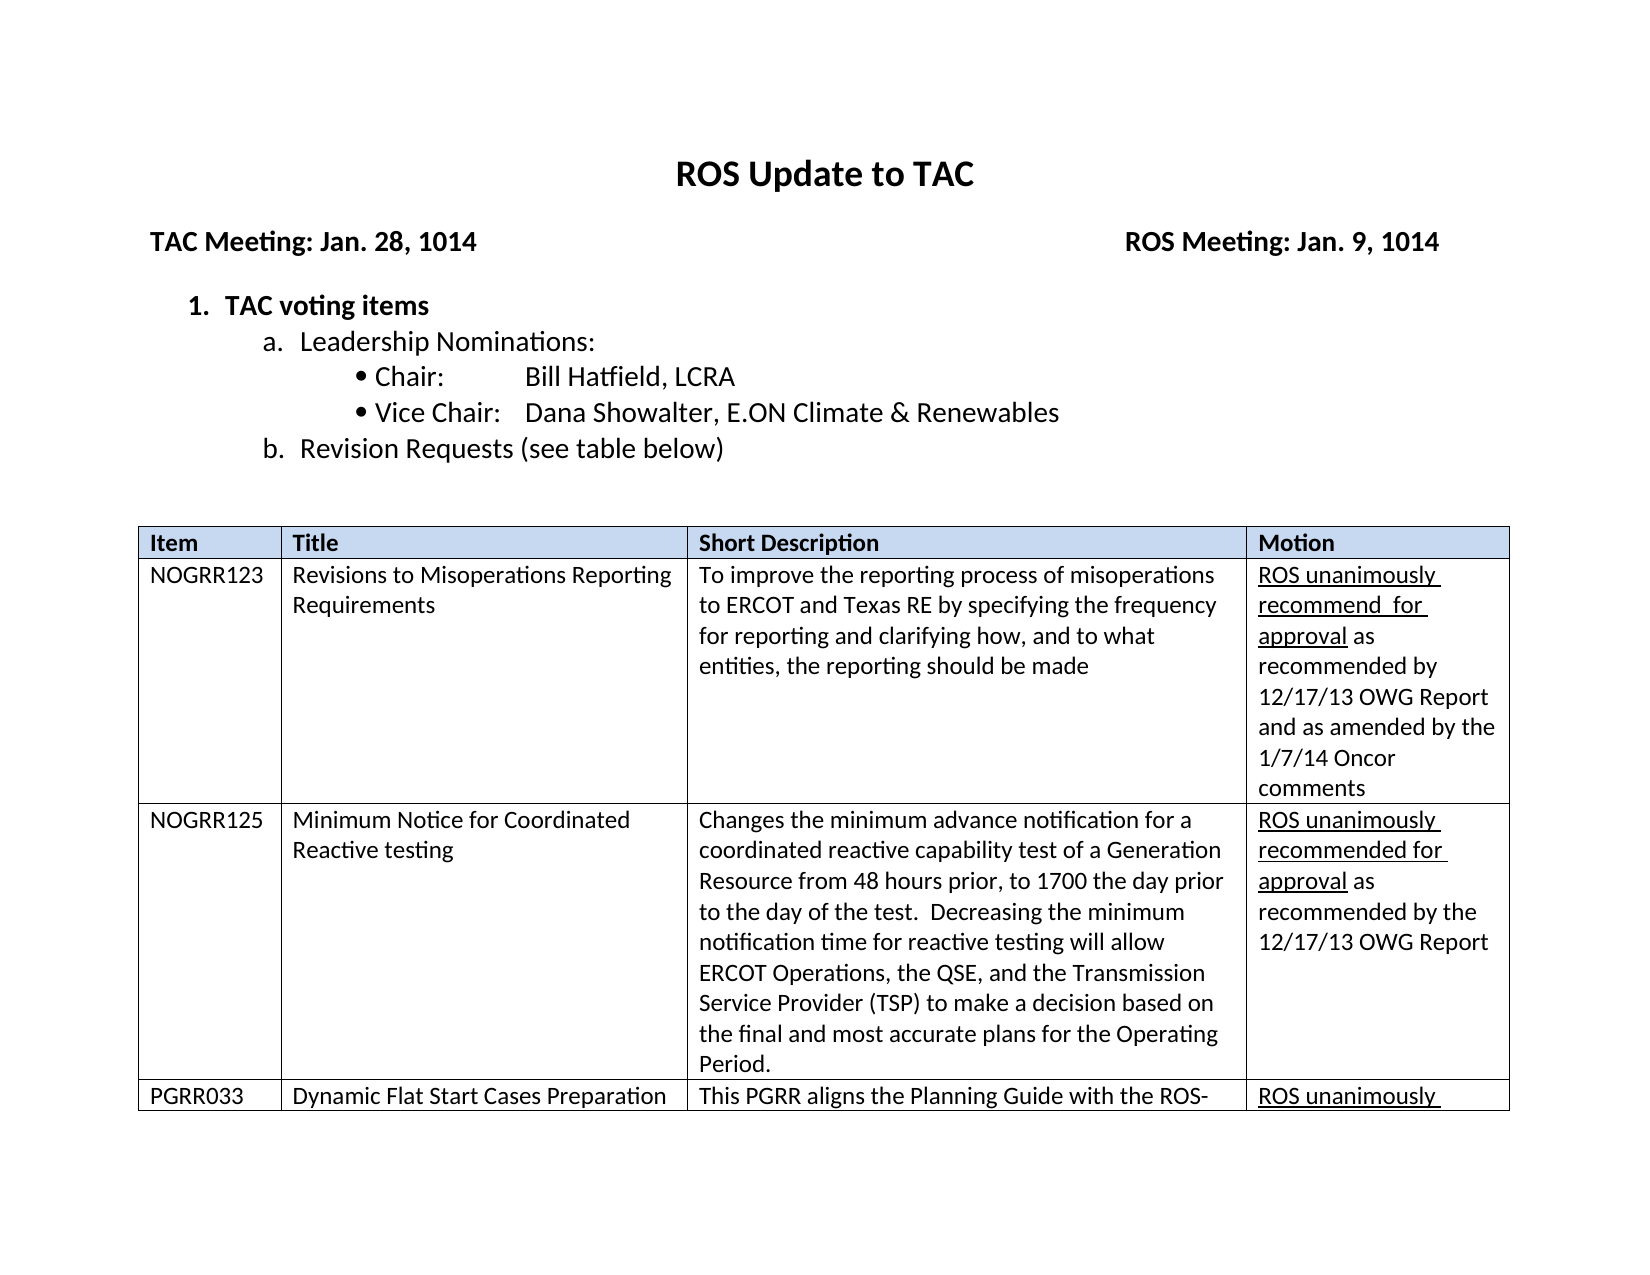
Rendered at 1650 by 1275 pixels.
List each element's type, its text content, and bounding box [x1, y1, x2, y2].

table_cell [688, 1080, 1246, 1110]
table_cell To improve the reporting process of misoperations to ERCOT and Texas RE by specifying the frequency for reporting and clarifying how, and to what entities, the reporting should be made [688, 559, 1246, 803]
list Vice Chair: Dana Showalter, E.ON Climate & Renewables [356, 394, 1500, 430]
table_cell ROS unanimously recommend for approval as recommended by 12/17/13 OWG Report and as amended by the 1/7/14 Oncor comments [1247, 559, 1509, 803]
text TAC Meeting: Jan. 28, 1014 ROS Meeting: Jan. 9, 1014 [150, 223, 1500, 259]
table_cell PGRR033 [139, 1080, 281, 1110]
table_header Item [139, 527, 281, 558]
table_header Title [282, 527, 687, 558]
table_header Short Description [688, 527, 1246, 558]
list TAC voting items [187, 287, 1500, 323]
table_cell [1247, 1080, 1509, 1110]
table_cell Minimum Notice for Coordinated Reactive testing [282, 804, 687, 1079]
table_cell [282, 1080, 687, 1110]
table_cell Changes the minimum advance notification for a coordinated reactive capability test of a Generation Resource from 48 hours prior, to 1700 the day prior to the day of the test. Decreasing the minimum notification time for reactive testing will allow ERCOT Operations, the QSE, and the Transmission Service Provider (TSP) to make a decision based on the final and most accurate plans for the Operating Period. [688, 804, 1246, 1079]
table_cell Revisions to Misoperations Reporting Requirements [282, 559, 687, 803]
table_cell ROS unanimously recommended for approval as recommended by the 12/17/13 OWG Report [1247, 804, 1509, 1079]
table_cell NOGRR123 [139, 559, 281, 803]
text ROS Update to TAC [150, 150, 1500, 196]
list Revision Requests (see table below) [262, 430, 1500, 465]
table_header Motion [1247, 527, 1509, 558]
list Leadership Nominations: [262, 323, 1500, 358]
list Chair: Bill Hatfield, LCRA [356, 358, 1500, 394]
table_cell NOGRR125 [139, 804, 281, 1079]
